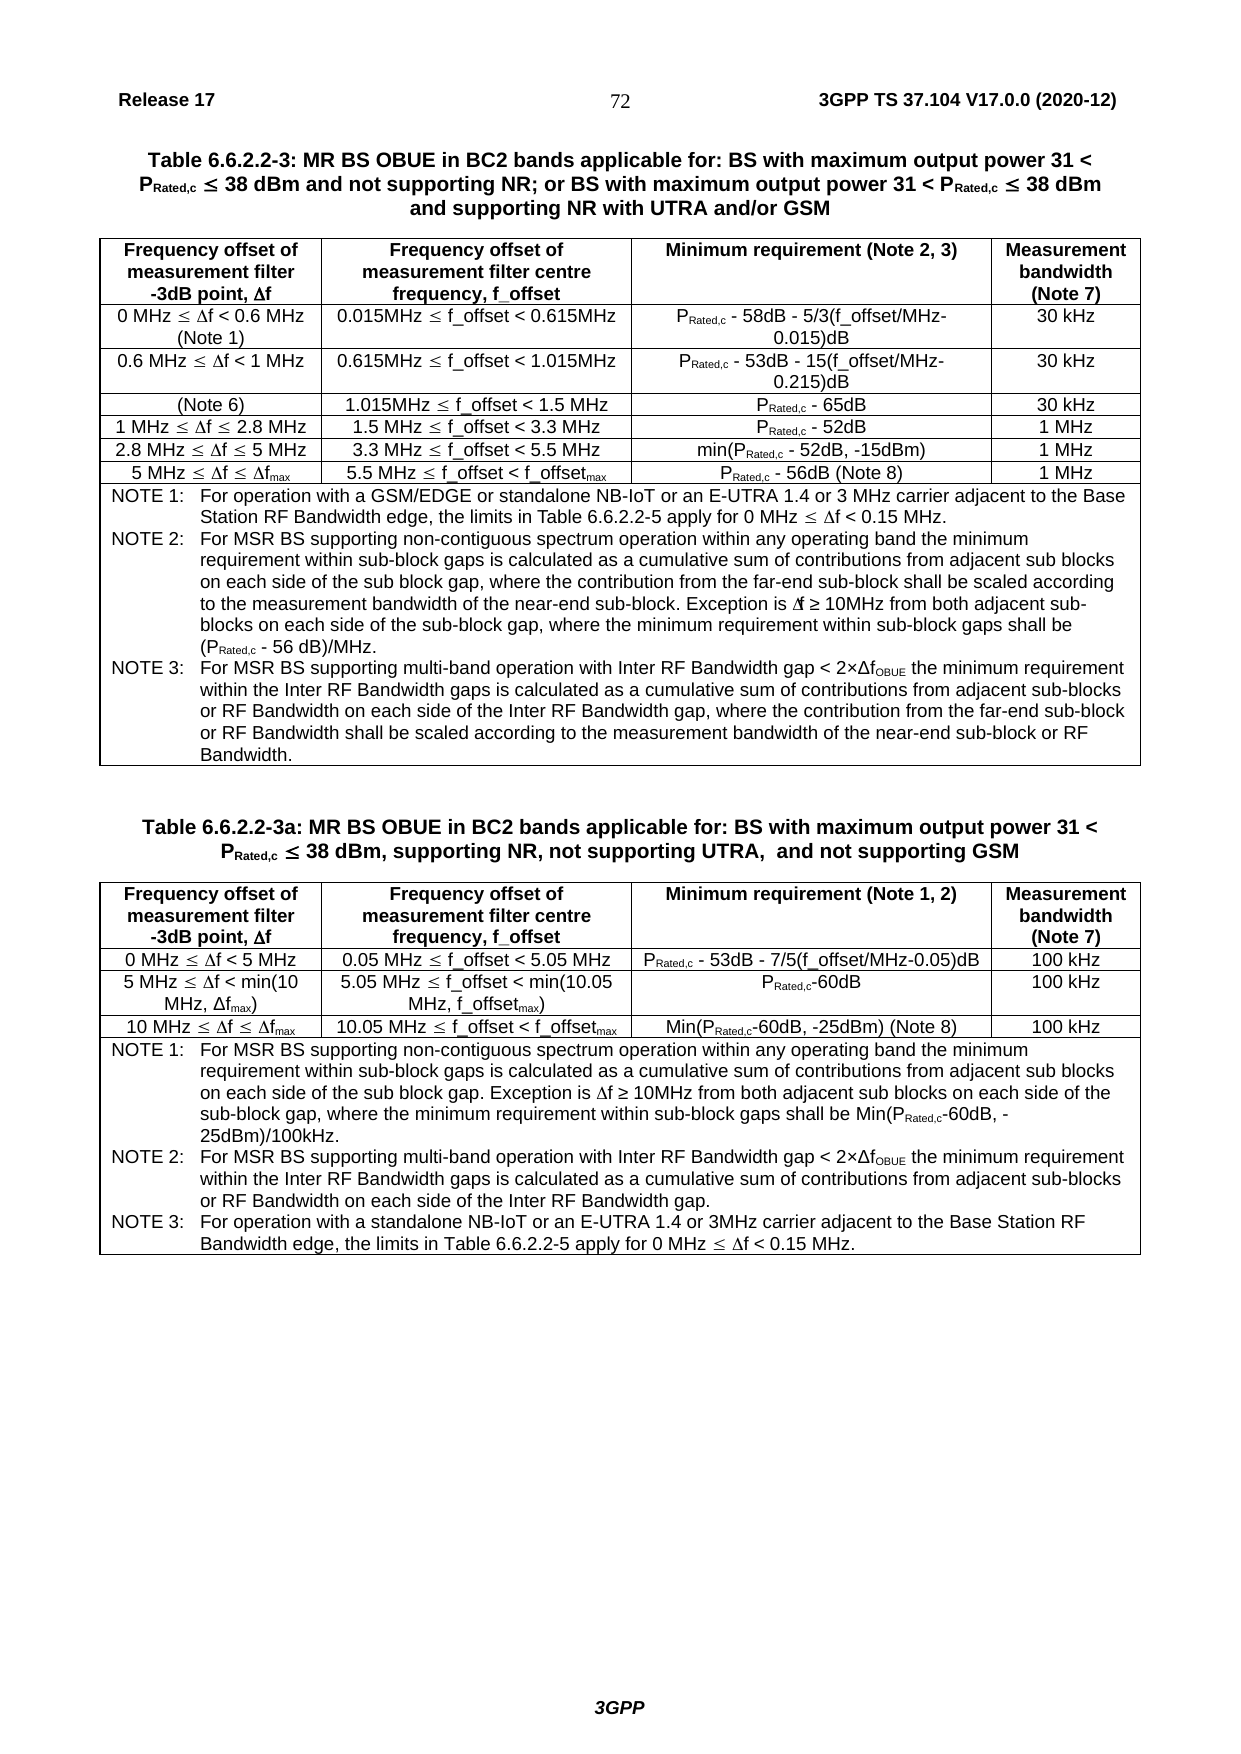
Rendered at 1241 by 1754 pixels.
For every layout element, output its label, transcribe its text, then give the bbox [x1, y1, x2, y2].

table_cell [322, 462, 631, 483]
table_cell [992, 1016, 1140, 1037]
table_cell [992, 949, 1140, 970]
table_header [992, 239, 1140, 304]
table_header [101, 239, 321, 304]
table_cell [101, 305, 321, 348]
text Table 6.6.2.2-3: MR BS OBUE in BC2 bands applicable for: BS with maximum output power 31 < PRated,c 38 dBm and not supporting NR; or BS with maximum output power 31 < PRated,c 38 dBm and supporting NR with UTRA and/or GSM [118, 147, 1122, 219]
text Table 6.6.2.2-3a: MR BS OBUE in BC2 bands applicable for: BS with maximum output power 31 < PRated,c 38 dBm, supporting NR, not supporting UTRA, and not supporting GSM [118, 815, 1122, 863]
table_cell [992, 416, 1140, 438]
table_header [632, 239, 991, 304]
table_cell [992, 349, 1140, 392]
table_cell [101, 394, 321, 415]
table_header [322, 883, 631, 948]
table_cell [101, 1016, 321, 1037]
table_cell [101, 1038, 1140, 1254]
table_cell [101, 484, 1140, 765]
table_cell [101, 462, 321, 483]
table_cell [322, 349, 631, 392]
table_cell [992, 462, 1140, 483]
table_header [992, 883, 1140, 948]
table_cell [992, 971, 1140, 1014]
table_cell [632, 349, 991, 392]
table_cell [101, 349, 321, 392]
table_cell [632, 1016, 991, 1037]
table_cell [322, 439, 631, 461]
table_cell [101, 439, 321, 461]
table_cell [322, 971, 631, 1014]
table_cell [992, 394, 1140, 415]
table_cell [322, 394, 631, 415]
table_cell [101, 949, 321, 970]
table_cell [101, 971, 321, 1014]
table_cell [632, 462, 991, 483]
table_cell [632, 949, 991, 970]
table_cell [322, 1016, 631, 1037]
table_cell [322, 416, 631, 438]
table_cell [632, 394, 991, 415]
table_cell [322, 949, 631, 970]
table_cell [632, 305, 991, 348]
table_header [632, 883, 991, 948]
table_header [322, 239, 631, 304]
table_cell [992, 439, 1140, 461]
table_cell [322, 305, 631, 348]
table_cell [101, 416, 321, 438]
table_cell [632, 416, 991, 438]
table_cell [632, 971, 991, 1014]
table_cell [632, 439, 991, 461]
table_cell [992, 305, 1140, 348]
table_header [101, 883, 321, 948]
